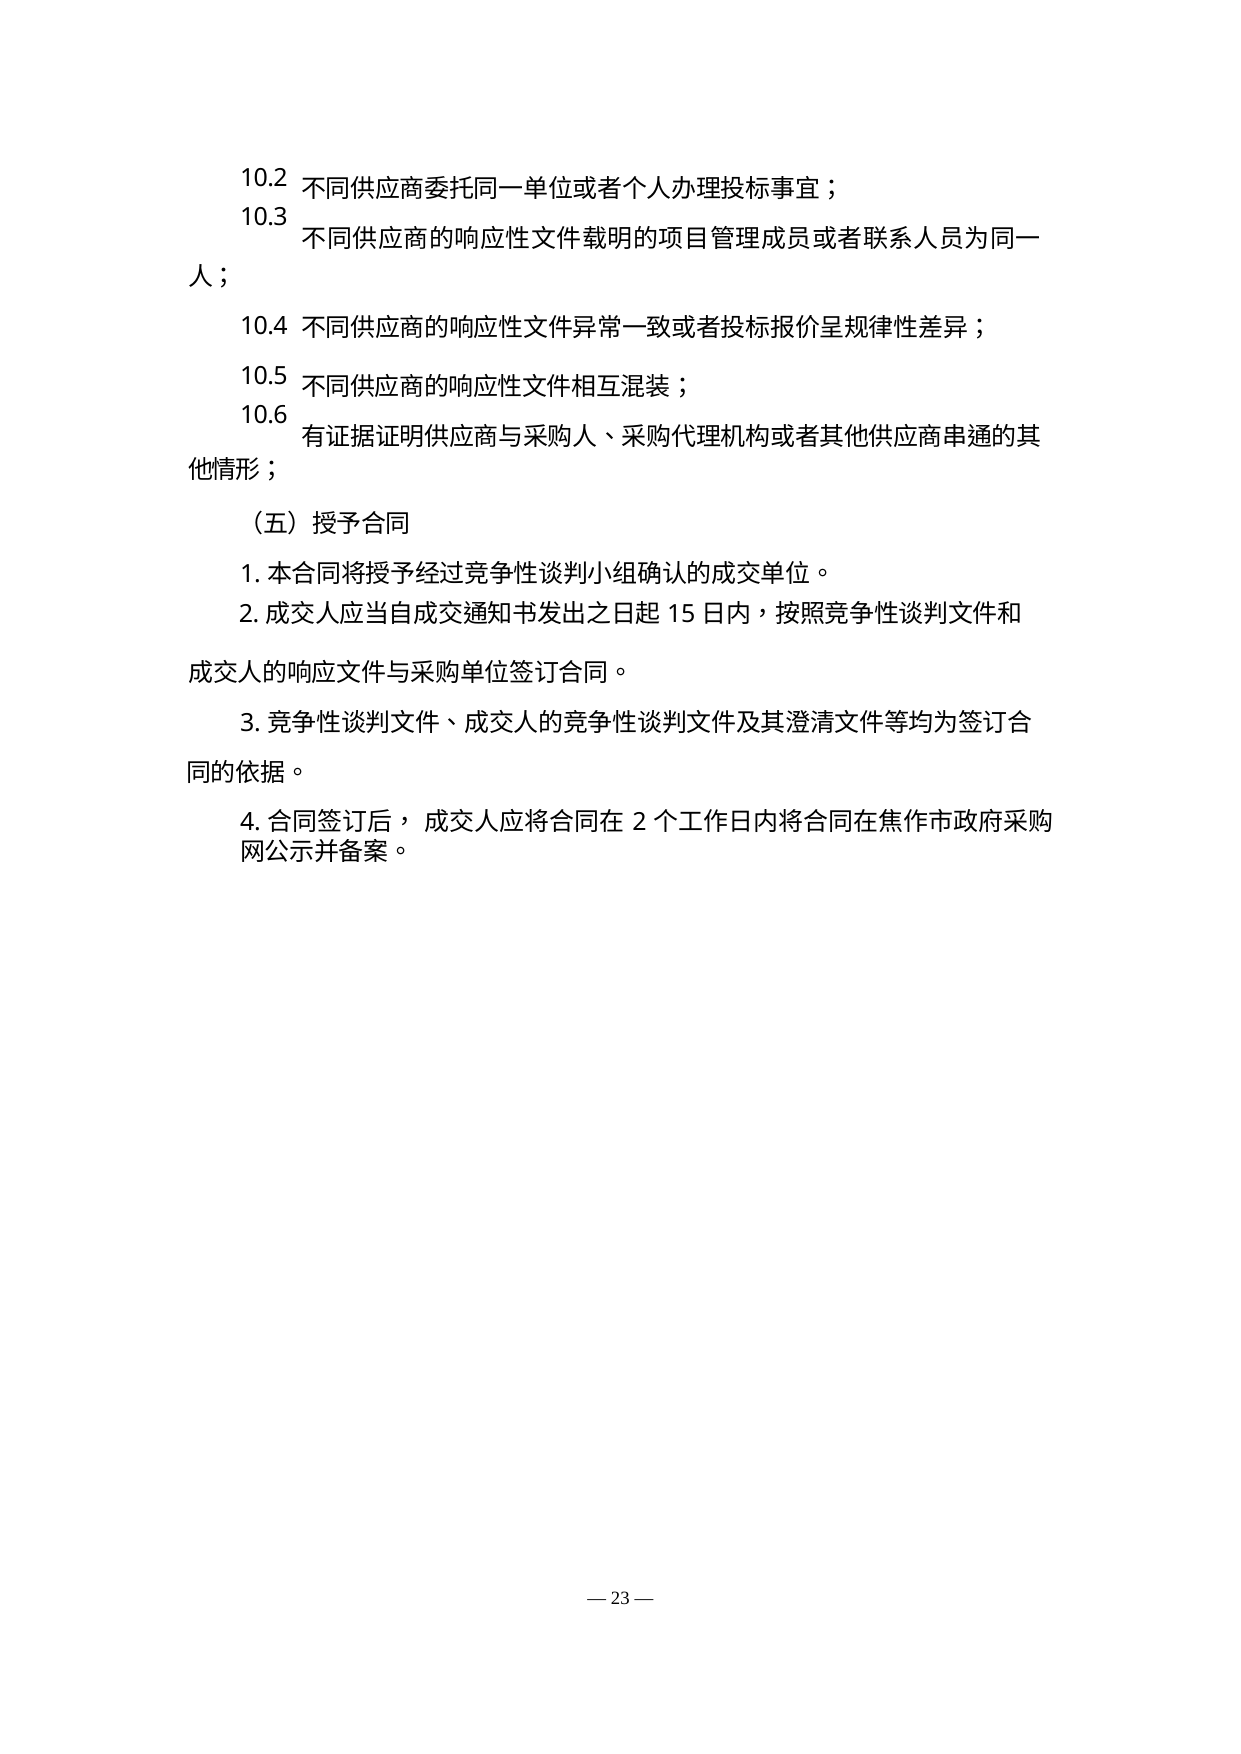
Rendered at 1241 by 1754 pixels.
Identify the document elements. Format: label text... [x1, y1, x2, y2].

text 不同供应商委托同一单位或者个人办理投标事宜； [301, 173, 1054, 204]
text 有证据证明供应商与采购人、采购代理机构或者其他供应商串通的其 [301, 420, 1054, 451]
text 2. 成交人应当自成交通知书发出之日起 15 日内，按照竞争性谈判文件和 [238, 608, 1054, 657]
text 不同供应商的响应性文件相互混装； [301, 370, 1054, 401]
text 不同供应商的响应性文件载明的项目管理成员或者联系人员为同一 [301, 223, 1054, 254]
text 4. 合同签订后， 成交人应将合同在 2 个工作日内将合同在焦作市政府采购网公示并备案。 [240, 806, 1054, 868]
text 成交人的响应文件与采购单位签订合同。 [188, 657, 1054, 688]
text 他情形； [188, 458, 290, 484]
text 人； [188, 260, 290, 291]
text 不同供应商的响应性文件异常一致或者投标报价呈规律性差异； [301, 321, 1054, 370]
text 同的依据。 [186, 756, 1054, 787]
text 1. 本合同将授予经过竞争性谈判小组确认的成交单位。 [240, 558, 1054, 589]
text 3. 竞争性谈判文件、成交人的竞争性谈判文件及其澄清文件等均为签订合 [240, 706, 1054, 737]
text （五）授予合同 [239, 508, 1054, 539]
text 10.5 [186, 364, 288, 389]
text 10.6 [186, 413, 288, 458]
text 10.3 [186, 215, 288, 260]
text 10.4 [186, 314, 288, 339]
text 10.2 [186, 166, 288, 191]
